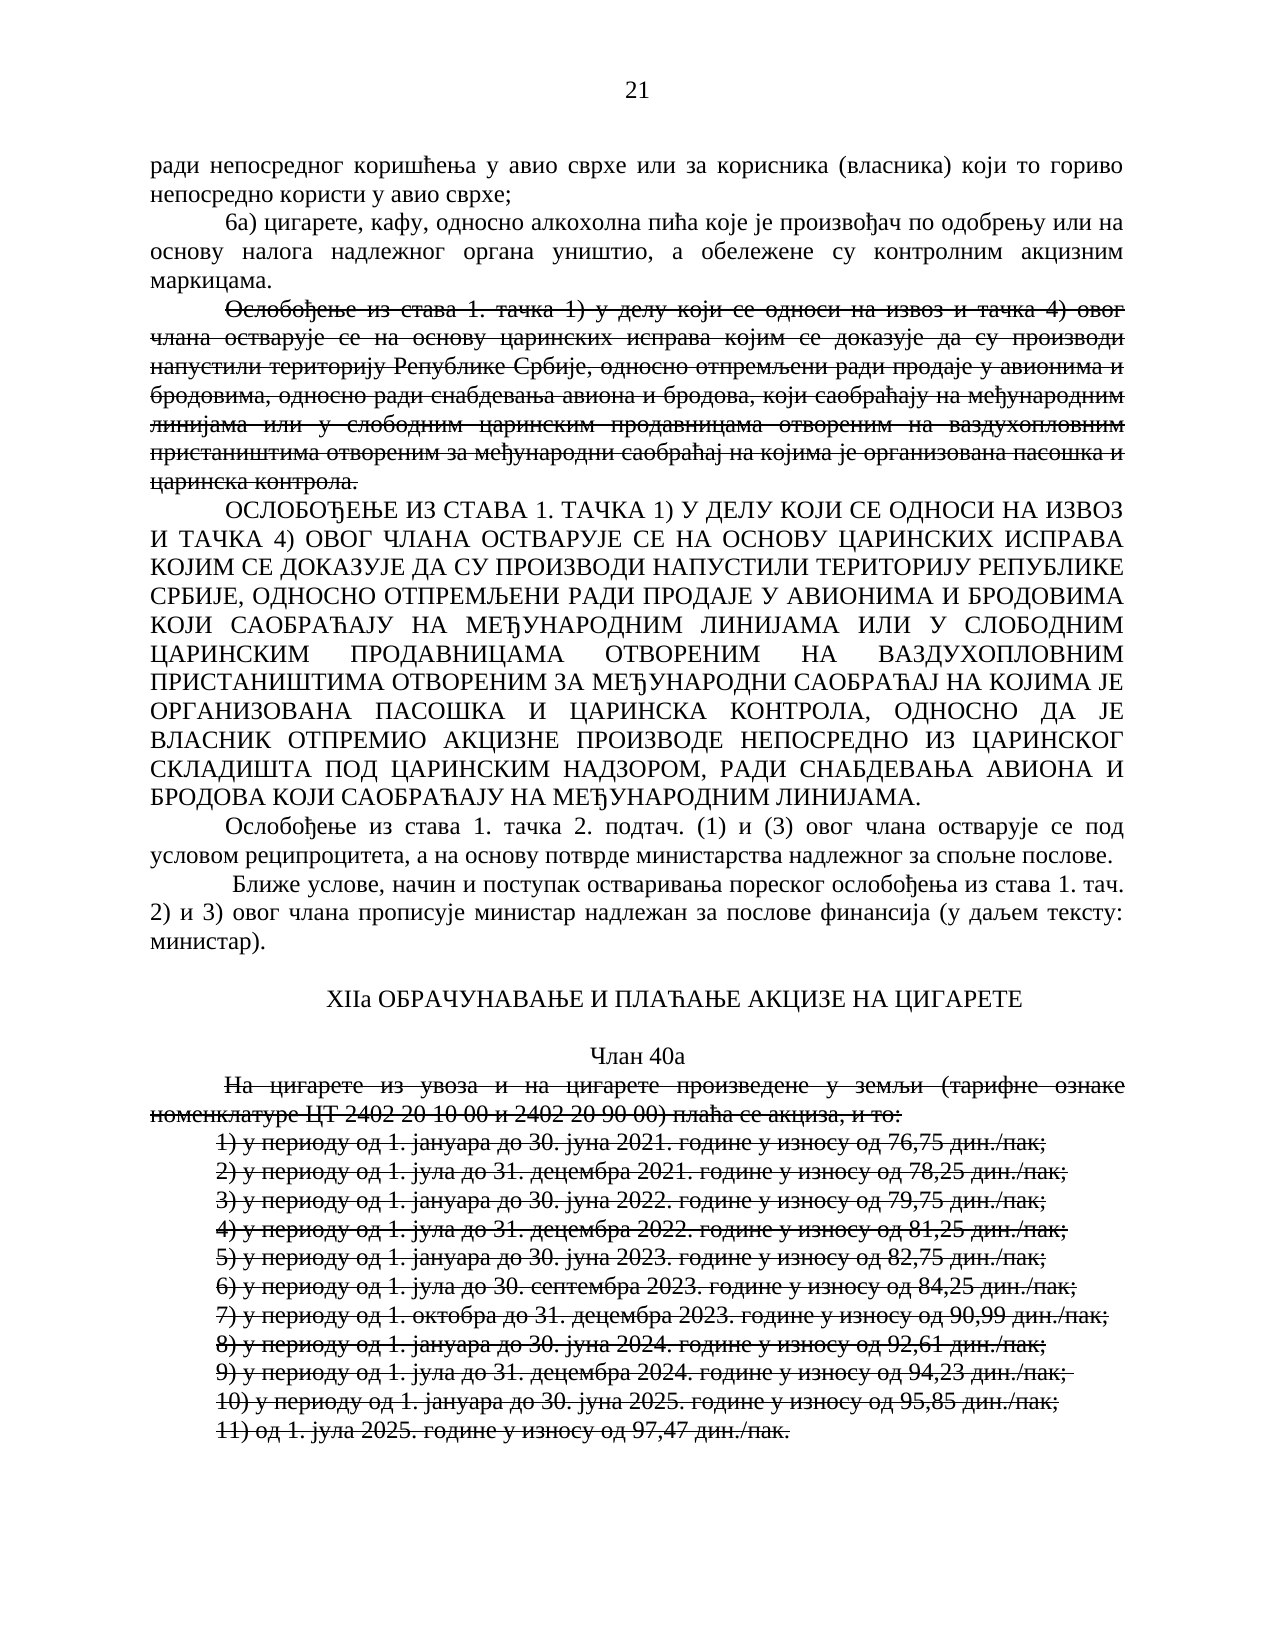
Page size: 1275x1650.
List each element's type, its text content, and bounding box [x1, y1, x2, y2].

text 2) у периоду од 1. јула до 31. децембра 2021. године у износу од 78,25 дин./пак; [150, 1156, 1125, 1185]
text 9) у периоду од 1. јула до 31. децембра 2024. године у износу од 94,23 дин./пак; [150, 1357, 1125, 1386]
text 5) у периоду од 1. јануара до 30. јуна 2023. године у износу од 82,75 дин./пак; [150, 1242, 1125, 1271]
text Ослобођење из става 1. тачка 1) у делу који се односи на извоз и тачка 4) овог члана остварује се на основу царинских исправа којим се доказује да су производи напустили територију Републике Србије, односно отпремљени ради продаје у авионима и бродовима, односно ради снабдевања авиона и бродова, који саобраћају на међународним линијама или у слободним царинским продавницама отвореним на ваздухопловним пристаништима отвореним за међународни саобраћај на којима је организована пасошка и царинска контрола. [150, 454, 1125, 495]
text 10) у периоду од 1. јануара до 30. јуна 2025. године у износу од 95,85 дин./пак; [150, 1386, 1125, 1415]
text 8) у периоду од 1. јануара до 30. јуна 2024. године у износу од 92,61 дин./пак; [150, 1329, 1125, 1357]
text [150, 150, 1125, 207]
text XIIа ОБРАЧУНАВАЊЕ И ПЛАЋАЊЕ АКЦИЗЕ НА ЦИГАРЕТЕ [150, 984, 1125, 1012]
text Члан 40а [150, 1041, 1125, 1070]
text ОСЛОБОЂЕЊЕ ИЗ СТАВА 1. ТАЧКА 1) У ДЕЛУ КОЈИ СЕ ОДНОСИ НА ИЗВОЗ И ТАЧКА 4) ОВОГ ЧЛАНА ОСТВАРУЈЕ СЕ НА ОСНОВУ ЦАРИНСКИХ ИСПРАВА КОЈИМ СЕ ДОКАЗУЈЕ ДА СУ ПРОИЗВОДИ НАПУСТИЛИ ТЕРИТОРИЈУ РЕПУБЛИКЕ СРБИЈЕ, ОДНОСНО ОТПРЕМЉЕНИ РАДИ ПРОДАЈЕ У АВИОНИМА И БРОДОВИМА КОЈИ САОБРАЋАЈУ НА МЕЂУНАРОДНИМ ЛИНИЈАМА ИЛИ У СЛОБОДНИМ ЦАРИНСКИМ ПРОДАВНИЦАМА ОТВОРЕНИМ НА ВАЗДУХОПЛОВНИМ ПРИСТАНИШТИМА ОТВОРЕНИМ ЗА МЕЂУНАРОДНИ САОБРАЋАЈ НА КОЈИМА ЈЕ ОРГАНИЗОВАНА ПАСОШКА И ЦАРИНСКА КОНТРОЛА, ОДНОСНО ДА ЈЕ ВЛАСНИК ОТПРЕМИО АКЦИЗНЕ ПРОИЗВОДЕ НЕПОСРЕДНО ИЗ ЦАРИНСКОГ СКЛАДИШТА ПОД ЦАРИНСКИМ НАДЗОРОМ, РАДИ СНАБДЕВАЊА АВИОНА И БРОДОВА КОЈИ САОБРАЋАЈУ НА МЕЂУНАРОДНИМ ЛИНИЈАМА. [150, 495, 1125, 811]
text Ослобођење из става 1. тачка 1) у делу који се односи на извоз и тачка 4) овог члана остварује се на основу царинских исправа којим се доказује да су производи напустили територију Републике Србије, односно отпремљени ради продаје у авионима и бродовима, односно ради снабдевања авиона и бродова, који саобраћају на међународним линијама или у слободним царинским продавницама отвореним на ваздухопловним пристаништима отвореним за међународни саобраћај на којима је организована пасошка и царинска контрола. [150, 339, 1125, 396]
text 6а) цигарете, кафу, односно алкохолна пића које је произвођач по одобрењу или на основу налога надлежног органа уништио, а обележене су контролним акцизним маркицама. [150, 207, 1125, 294]
text 3) у периоду од 1. јануара до 30. јуна 2022. године у износу од 79,75 дин./пак; [150, 1185, 1125, 1214]
text 1) у периоду од 1. јануара до 30. јуна 2021. године у износу од 76,75 дин./пак; [150, 1127, 1125, 1156]
text Ближе услове, начин и поступак остваривања пореског ослобођења из става 1. тач. 2) и 3) овог члана прописује министар надлежан за послове финансија (у даљем тексту: министар). [150, 869, 1125, 955]
text 4) у периоду од 1. јула до 31. децембра 2022. године у износу од 81,25 дин./пак; [150, 1214, 1125, 1242]
text 11) од 1. јула 2025. године у износу од 97,47 дин./пак. [150, 1415, 1125, 1444]
text На цигарете из увоза и на цигарете произведене у земљи (тарифне ознаке номенклатуре ЦТ 2402 20 10 00 и 2402 20 90 00) плаћа се акциза, и то: [150, 1070, 1125, 1127]
text Ослобођење из става 1. тачка 1) у делу који се односи на извоз и тачка 4) овог члана остварује се на основу царинских исправа којим се доказује да су производи напустили територију Републике Србије, односно отпремљени ради продаје у авионима и бродовима, односно ради снабдевања авиона и бродова, који саобраћају на међународним линијама или у слободним царинским продавницама отвореним на ваздухопловним пристаништима отвореним за међународни саобраћај на којима је организована пасошка и царинска контрола. [150, 294, 1125, 338]
text 6) у периоду од 1. јула до 30. септембра 2023. године у износу од 84,25 дин./пак; [150, 1271, 1125, 1300]
text 7) у периоду од 1. октобра до 31. децембра 2023. године у износу од 90,99 дин./пак; [150, 1300, 1125, 1329]
text Ослобођење из става 1. тачка 2. подтач. (1) и (3) овог члана остварује се под условом реципроцитета, а на основу потврде министарства надлежног за спољне послове. [150, 811, 1125, 869]
